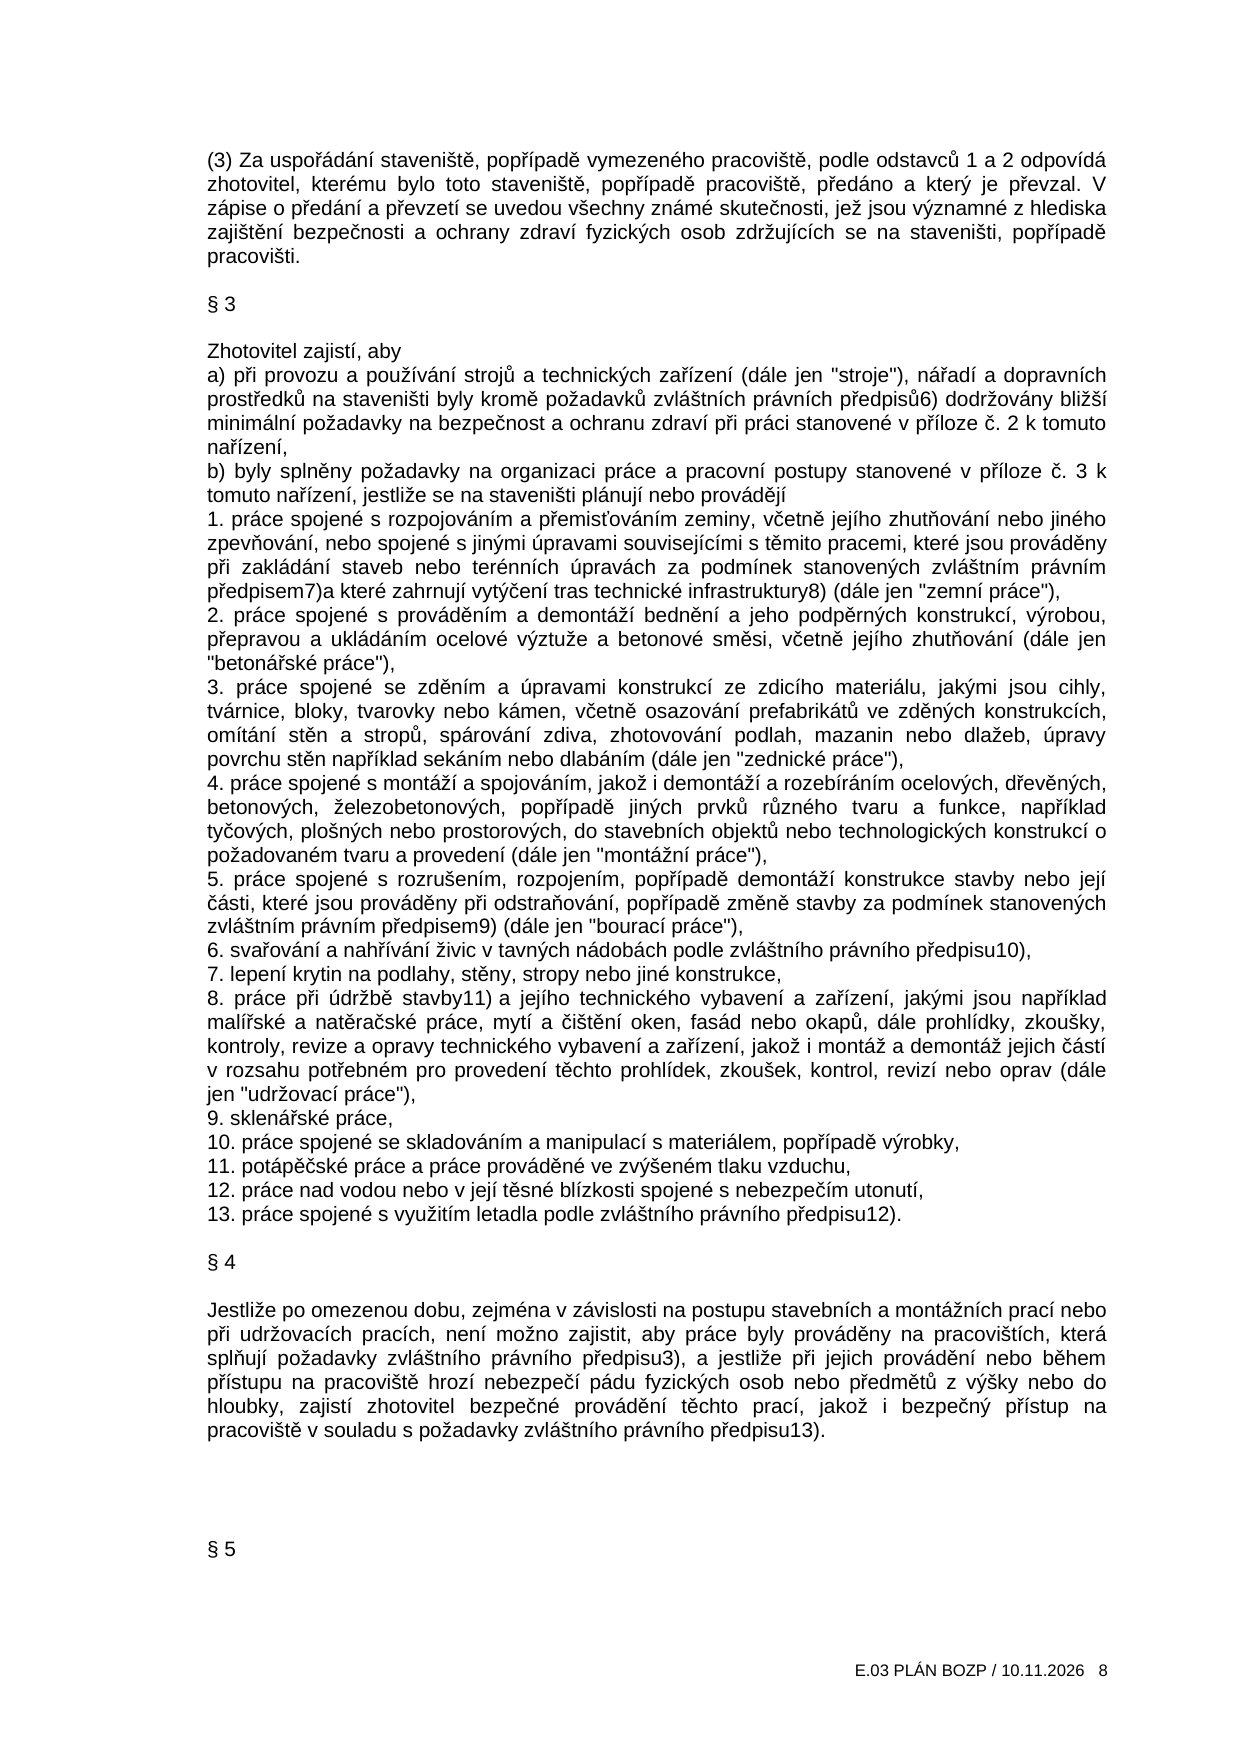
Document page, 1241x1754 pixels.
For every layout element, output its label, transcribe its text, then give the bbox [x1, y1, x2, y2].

text 6. svařování a nahřívání živic v tavných nádobách podle zvláštního právního předpisu10), [207, 938, 1107, 962]
text a) při provozu a používání strojů a technických zařízení (dále jen "stroje"), nářadí a dopravních prostředků na staveništi byly kromě požadavků zvláštních právních předpisů6) dodržovány bližší minimální požadavky na bezpečnost a ochranu zdraví při práci stanovené v příloze č. 2 k tomuto nařízení, [207, 363, 1107, 459]
text § 5 [207, 1537, 1107, 1561]
text b) byly splněny požadavky na organizaci práce a pracovní postupy stanovené v příloze č. 3 k tomuto nařízení, jestliže se na staveništi plánují nebo provádějí [207, 459, 1107, 507]
text 8. práce při údržbě stavby11) a jejího technického vybavení a zařízení, jakými jsou například malířské a natěračské práce, mytí a čištění oken, fasád nebo okapů, dále prohlídky, zkoušky, kontroly, revize a opravy technického vybavení a zařízení, jakož i montáž a demontáž jejich částí v rozsahu potřebném pro provedení těchto prohlídek, zkoušek, kontrol, revizí nebo oprav (dále jen "udržovací práce"), [207, 986, 1107, 1106]
text 10. práce spojené se skladováním a manipulací s materiálem, popřípadě výrobky, [207, 1130, 1107, 1154]
text 4. práce spojené s montáží a spojováním, jakož i demontáží a rozebíráním ocelových, dřevěných, betonových, železobetonových, popřípadě jiných prvků různého tvaru a funkce, například tyčových, plošných nebo prostorových, do stavebních objektů nebo technologických konstrukcí o požadovaném tvaru a provedení (dále jen "montážní práce"), [207, 771, 1107, 866]
text 11. potápěčské práce a práce prováděné ve zvýšeném tlaku vzduchu, [207, 1154, 1107, 1178]
text 12. práce nad vodou nebo v její těsné blízkosti spojené s nebezpečím utonutí, [207, 1178, 1107, 1202]
text 7. lepení krytin na podlahy, stěny, stropy nebo jiné konstrukce, [207, 962, 1107, 986]
text 1. práce spojené s rozpojováním a přemisťováním zeminy, včetně jejího zhutňování nebo jiného zpevňování, nebo spojené s jinými úpravami souvisejícími s těmito pracemi, které jsou prováděny při zakládání staveb nebo terénních úpravách za podmínek stanovených zvláštním právním předpisem7)a které zahrnují vytýčení tras technické infrastruktury8) (dále jen "zemní práce"), [207, 507, 1107, 603]
text 3. práce spojené se zděním a úpravami konstrukcí ze zdicího materiálu, jakými jsou cihly, tvárnice, bloky, tvarovky nebo kámen, včetně osazování prefabrikátů ve zděných konstrukcích, omítání stěn a stropů, spárování zdiva, zhotovování podlah, mazanin nebo dlažeb, úpravy povrchu stěn například sekáním nebo dlabáním (dále jen "zednické práce"), [207, 675, 1107, 771]
text (3) Za uspořádání staveniště, popřípadě vymezeného pracoviště, podle odstavců 1 a 2 odpovídá zhotovitel, kterému bylo toto staveniště, popřípadě pracoviště, předáno a který je převzal. V zápise o předání a převzetí se uvedou všechny známé skutečnosti, jež jsou významné z hlediska zajištění bezpečnosti a ochrany zdraví fyzických osob zdržujících se na staveništi, popřípadě pracovišti. [207, 148, 1107, 267]
text 5. práce spojené s rozrušením, rozpojením, popřípadě demontáží konstrukce stavby nebo její části, které jsou prováděny při odstraňování, popřípadě změně stavby za podmínek stanovených zvláštním právním předpisem9) (dále jen "bourací práce"), [207, 866, 1107, 938]
text § 4 [207, 1250, 1107, 1274]
text Jestliže po omezenou dobu, zejména v závislosti na postupu stavebních a montážních prací nebo při udržovacích pracích, není možno zajistit, aby práce byly prováděny na pracovištích, která splňují požadavky zvláštního právního předpisu3), a jestliže při jejich provádění nebo během přístupu na pracoviště hrozí nebezpečí pádu fyzických osob nebo předmětů z výšky nebo do hloubky, zajistí zhotovitel bezpečné provádění těchto prací, jakož i bezpečný přístup na pracoviště v souladu s požadavky zvláštního právního předpisu13). [207, 1298, 1107, 1441]
text Zhotovitel zajistí, aby [207, 339, 1107, 363]
text 2. práce spojené s prováděním a demontáží bednění a jeho podpěrných konstrukcí, výrobou, přepravou a ukládáním ocelové výztuže a betonové směsi, včetně jejího zhutňování (dále jen "betonářské práce"), [207, 603, 1107, 675]
text 13. práce spojené s využitím letadla podle zvláštního právního předpisu12). [207, 1202, 1107, 1226]
text § 3 [207, 291, 1107, 315]
text 9. sklenářské práce, [207, 1106, 1107, 1130]
